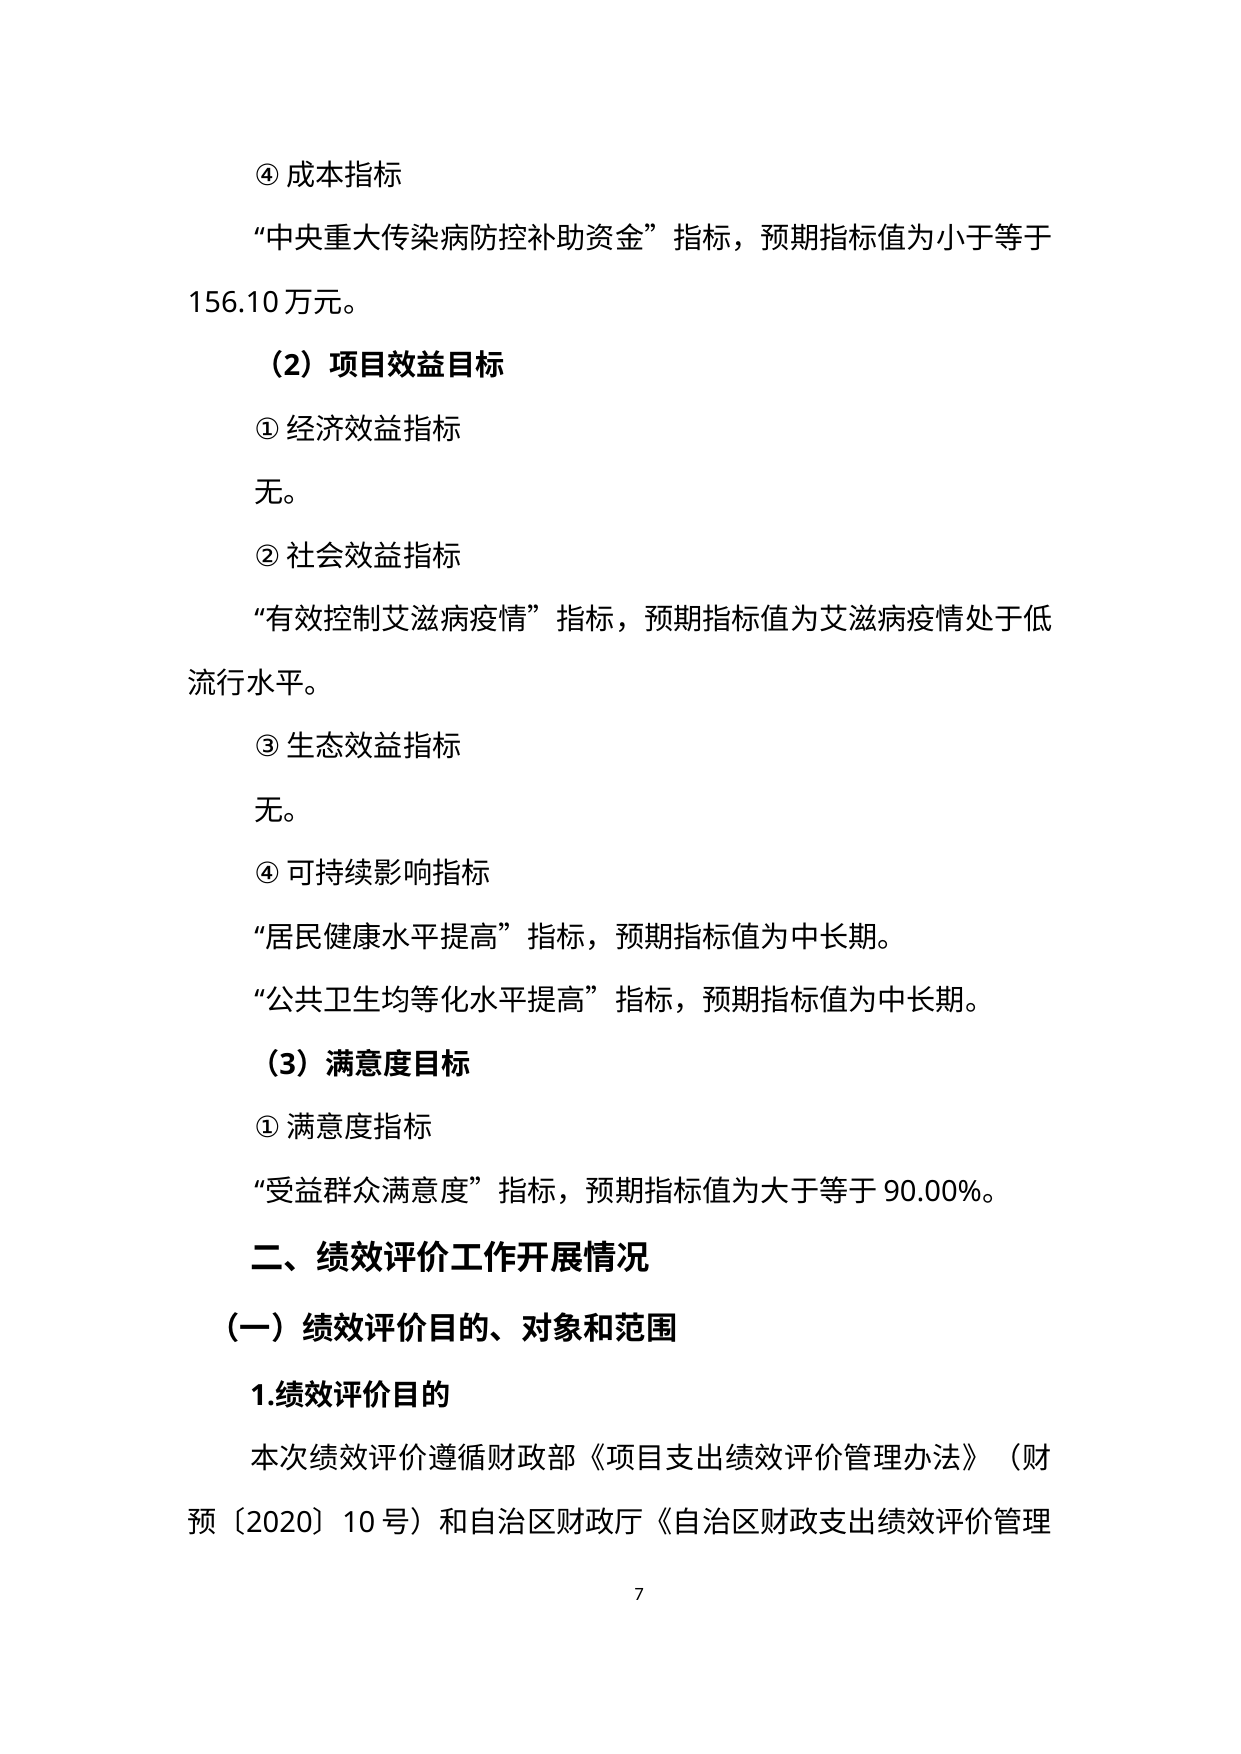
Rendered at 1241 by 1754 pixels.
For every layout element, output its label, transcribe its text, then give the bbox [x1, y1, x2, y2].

text ④可持续影响指标 [187, 850, 1053, 892]
text “中央重大传染病防控补助资金”指标，预期指标值为小于等于156.10万元。 [187, 215, 1053, 321]
text ③生态效益指标 [187, 723, 1053, 765]
text ①经济效益指标 [187, 405, 1053, 448]
text ②社会效益指标 [187, 532, 1053, 575]
text （3）满意度目标 [187, 1041, 1053, 1083]
subtitle 二、绩效评价工作开展情况 [187, 1231, 1053, 1279]
text 无。 [187, 786, 1053, 829]
text “公共卫生均等化水平提高”指标，预期指标值为中长期。 [187, 977, 1053, 1019]
text “居民健康水平提高”指标，预期指标值为中长期。 [187, 913, 1053, 956]
text ④成本指标 [187, 151, 1053, 194]
text 无。 [187, 469, 1053, 511]
text “有效控制艾滋病疫情”指标，预期指标值为艾滋病疫情处于低流行水平。 [187, 596, 1053, 702]
subtitle 1.绩效评价目的 [187, 1371, 1053, 1414]
text ①满意度指标 [187, 1104, 1053, 1146]
subtitle （一）绩效评价目的、对象和范围 [187, 1303, 1053, 1349]
text （2）项目效益目标 [187, 342, 1053, 384]
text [187, 1435, 1053, 1541]
text “受益群众满意度”指标，预期指标值为大于等于90.00%。 [187, 1168, 1053, 1210]
